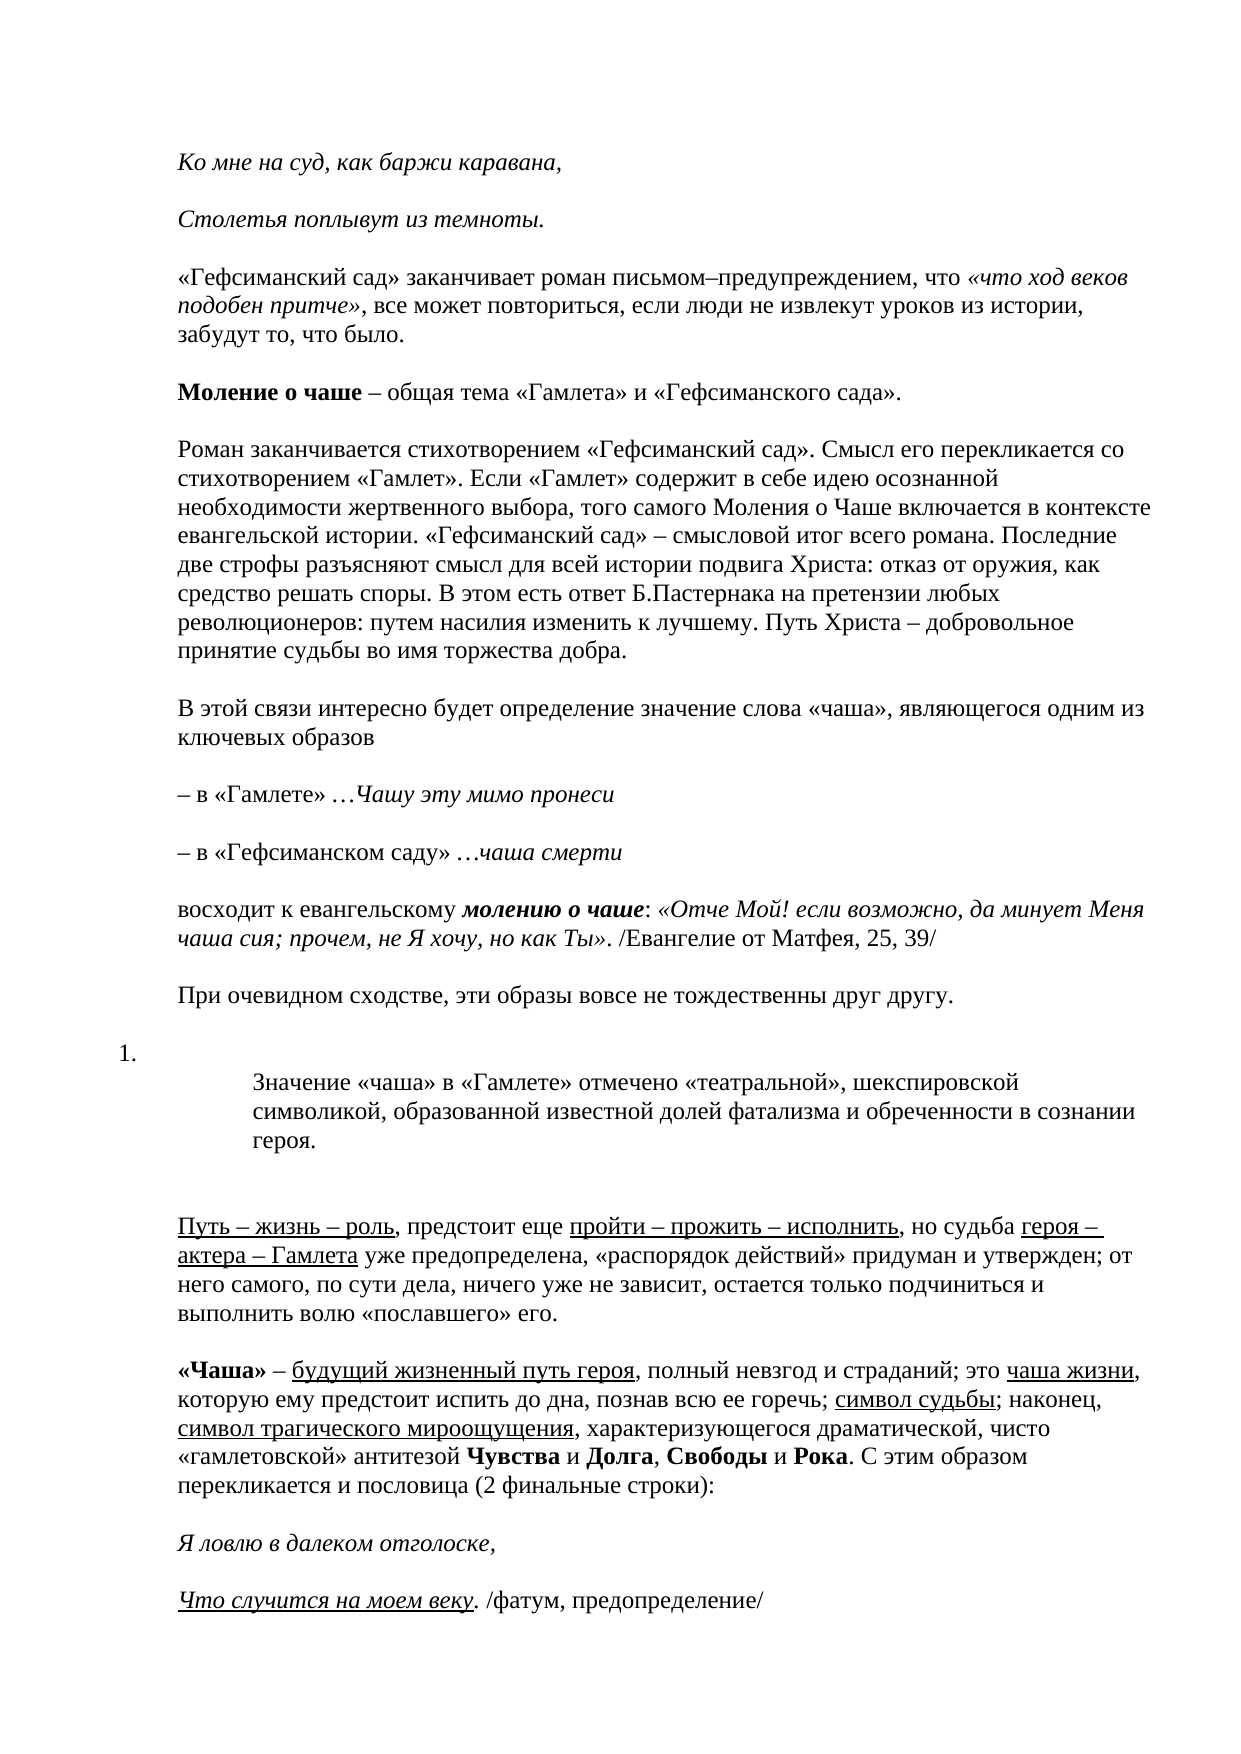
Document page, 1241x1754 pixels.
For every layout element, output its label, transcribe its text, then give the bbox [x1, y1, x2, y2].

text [43, 118, 1152, 1009]
list Значение «чаша» в «Гамлете» отмечено «театральной», шекспировской символикой, образованной известной долей фатализма и обреченности в сознании героя. [118, 1038, 1152, 1153]
text Путь – жизнь – роль, предстоит еще пройти – прожить – исполнить, но судьба героя – актера – Гамлета уже предопределена, «распорядок действий» придуман и утвержден; от него самого, по сути дела, ничего уже не зависит, остается только подчиниться и выполнить волю «пославшего» его. «Чаша» – будущий жизненный путь героя, полный невзгод и страданий; это чаша жизни, которую ему предстоит испить до дна, познав всю ее горечь; символ судьбы; наконец, символ трагического мироощущения, характеризующегося драматической, чисто «гамлетовской» антитезой Чувства и Долга, Свободы и Рока. С этим образом перекликается и пословица (2 финальные строки): Я ловлю в далеком отголоске, Что случится на моем веку. /фатум, предопределение/ [43, 1183, 1152, 1614]
